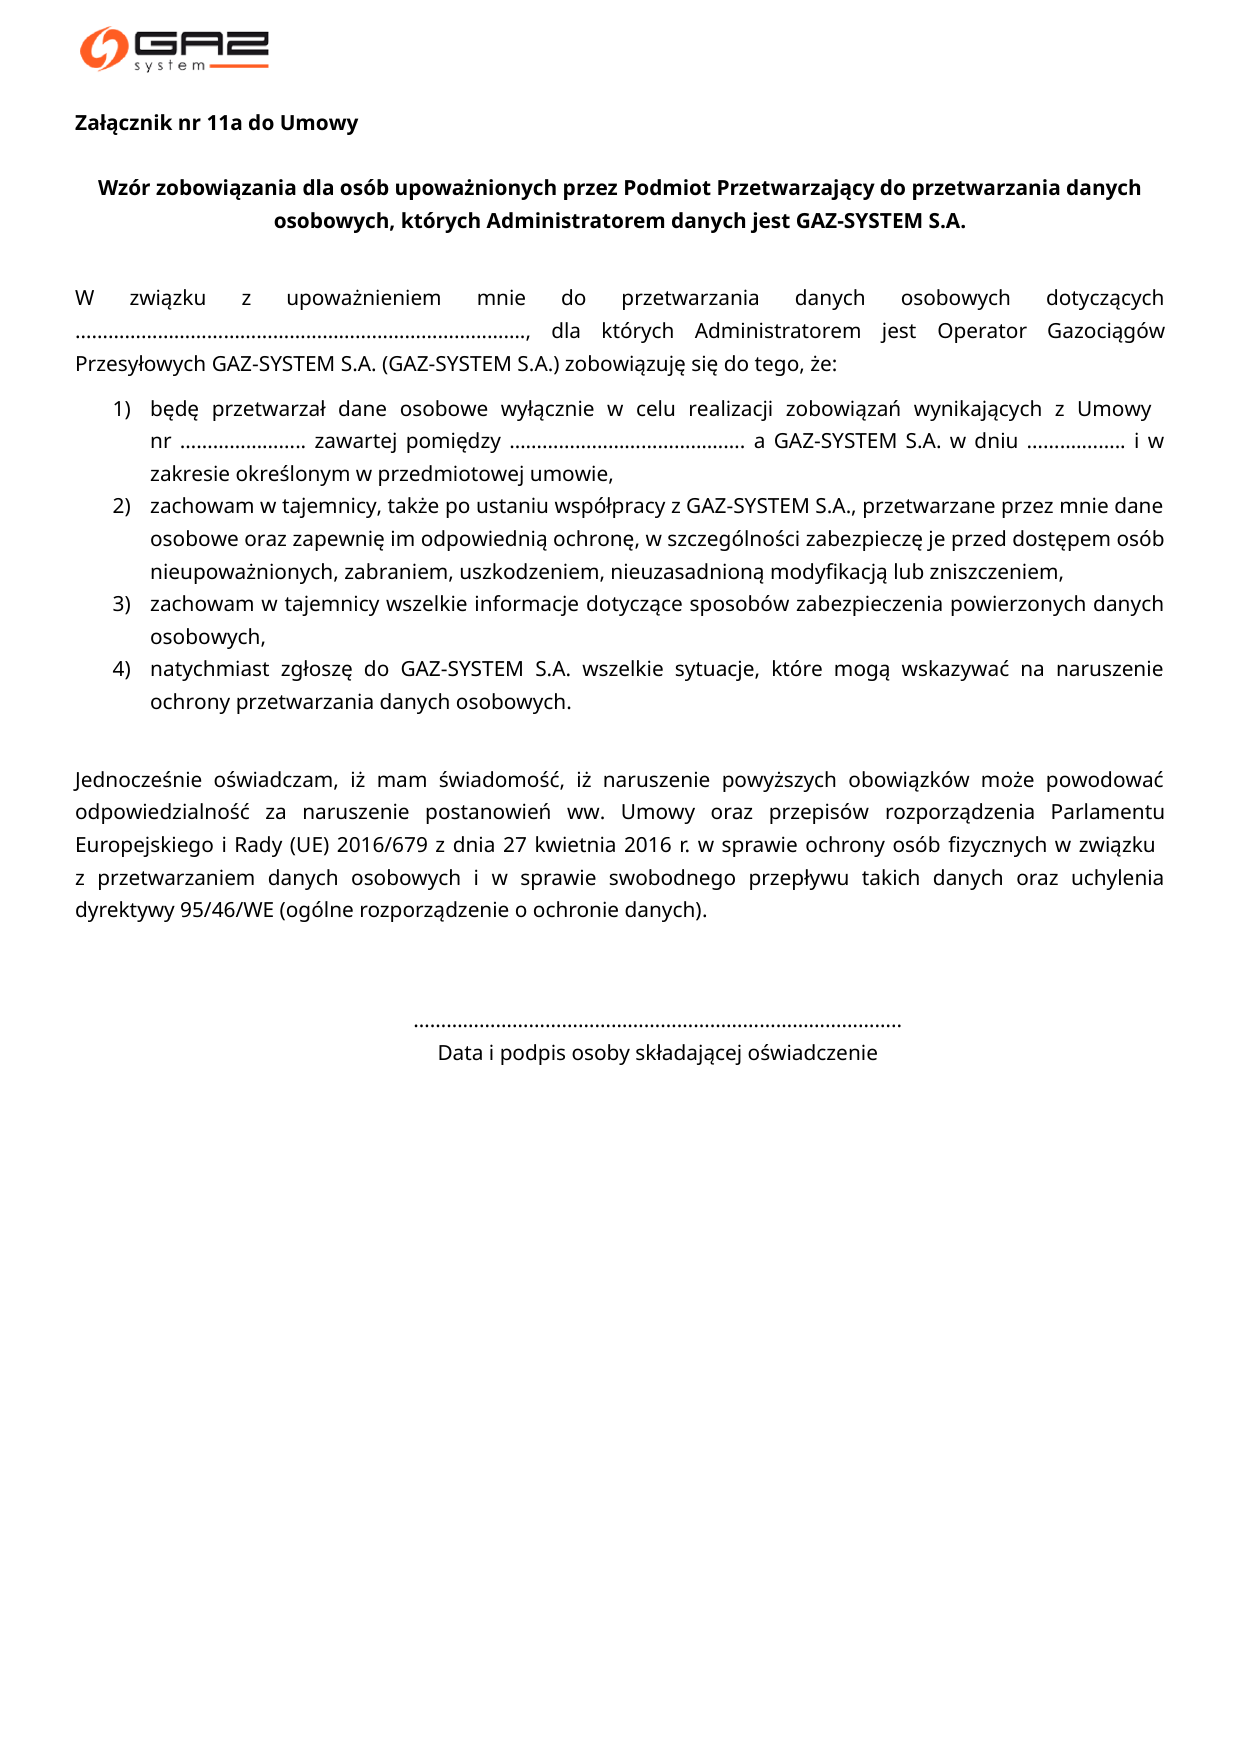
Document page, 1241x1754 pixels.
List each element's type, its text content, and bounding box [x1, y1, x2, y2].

list natychmiast zgłoszę do GAZ-SYSTEM S.A. wszelkie sytuacje, które mogą wskazywać na naruszenie ochrony przetwarzania danych osobowych. [112, 654, 1165, 716]
list zachowam w tajemnicy, także po ustaniu współpracy z GAZ-SYSTEM S.A., przetwarzane przez mnie dane osobowe oraz zapewnię im odpowiednią ochronę, w szczególności zabezpieczę je przed dostępem osób nieupoważnionych, zabraniem, uszkodzeniem, nieuzasadnioną modyfikacją lub zniszczeniem, [112, 492, 1165, 585]
list będę przetwarzał dane osobowe wyłącznie w celu realizacji zobowiązań wynikających z Umowy nr ………………….. zawartej pomiędzy ……………………………………. a GAZ-SYSTEM S.A. w dniu ………….….. i w zakresie określonym w przedmiotowej umowie, [112, 394, 1165, 487]
list zachowam w tajemnicy wszelkie informacje dotyczące sposobów zabezpieczenia powierzonych danych osobowych, [112, 589, 1165, 650]
text …………………………………………………………………………….. [150, 1006, 1165, 1034]
text Jednocześnie oświadczam, iż mam świadomość, iż naruszenie powyższych obowiązków może powodować odpowiedzialność za naruszenie postanowień ww. Umowy oraz przepisów rozporządzenia Parlamentu Europejskiego i Rady (UE) 2016/679 z dnia 27 kwietnia 2016 r. w sprawie ochrony osób fizycznych w związku z przetwarzaniem danych osobowych i w sprawie swobodnego przepływu takich danych oraz uchylenia dyrektywy 95/46/WE (ogólne rozporządzenie o ochronie danych). [75, 765, 1165, 924]
text Wzór zobowiązania dla osób upoważnionych przez Podmiot Przetwarzający do przetwarzania danych osobowych, których Administratorem danych jest GAZ-SYSTEM S.A. [75, 173, 1165, 234]
picture [75, 14, 276, 75]
text Załącznik nr 11a do Umowy [75, 108, 1165, 136]
text Data i podpis osoby składającej oświadczenie [150, 1038, 1165, 1067]
text W związku z upoważnieniem mnie do przetwarzania danych osobowych dotyczących ………………………………………………………………………., dla których Administratorem jest Operator Gazociągów Przesyłowych GAZ-SYSTEM S.A. (GAZ-SYSTEM S.A.) zobowiązuję się do tego, że: [75, 283, 1165, 377]
